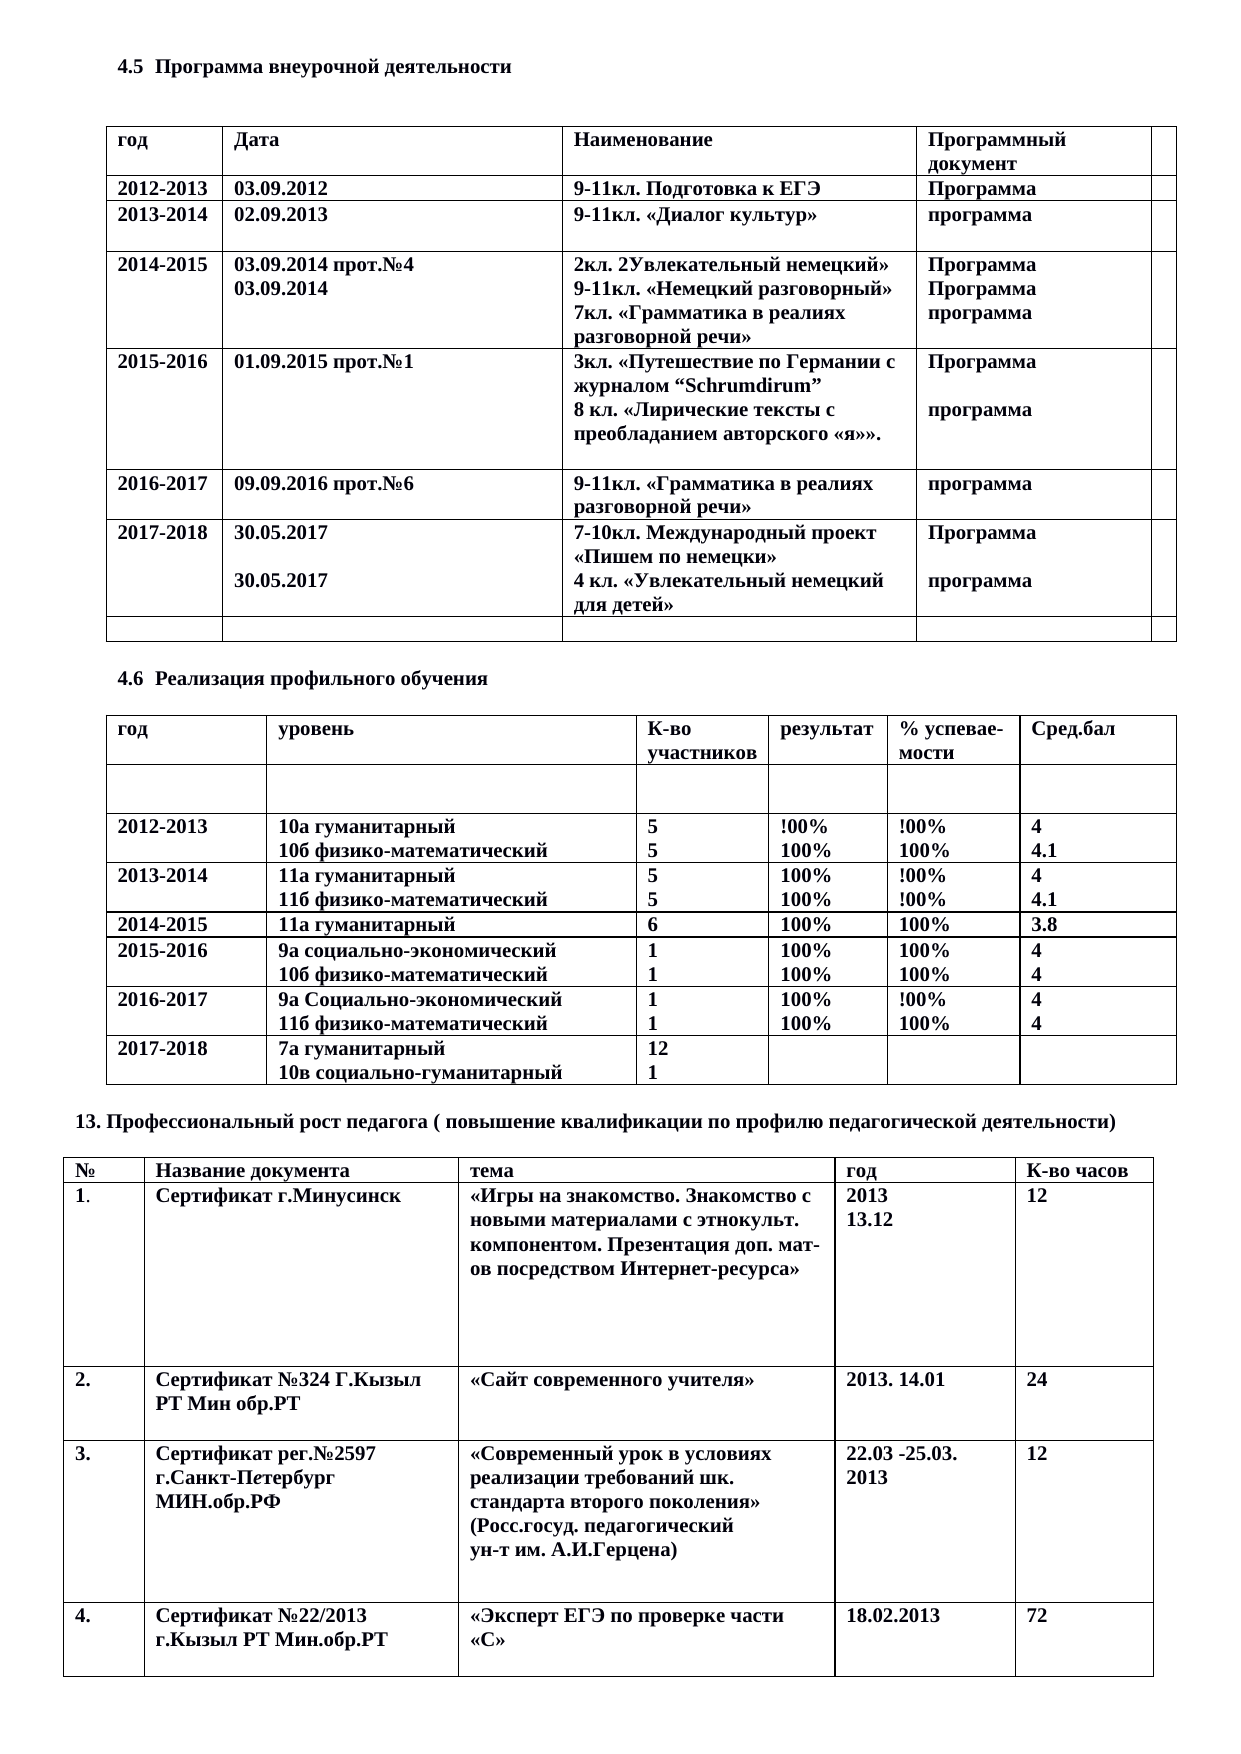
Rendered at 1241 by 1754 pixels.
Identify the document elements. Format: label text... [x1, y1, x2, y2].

table_cell [888, 1036, 1019, 1084]
table_header К-во часов [1016, 1158, 1153, 1182]
table_cell 09.09.2016 прот.№6 [223, 470, 562, 518]
table_cell 4 4 [1021, 938, 1176, 986]
table_cell !00% !00% [888, 863, 1019, 911]
table_cell [223, 617, 562, 641]
table_cell 02.09.2013 [223, 201, 562, 251]
table_cell [1021, 765, 1176, 813]
table_header К-во участников [637, 716, 768, 764]
table_cell 2017-2018 [107, 1036, 266, 1084]
table_cell 18.02.2013 [836, 1603, 1015, 1676]
table_cell 12 1 [637, 1036, 768, 1084]
table_cell 2013-2014 [107, 863, 266, 911]
table_cell Сертификат №324 Г.Кызыл РТ Мин обр.РТ [145, 1367, 458, 1440]
table_header тема [459, 1158, 834, 1182]
table_header Дата [223, 127, 562, 175]
table_cell 100% 100% [769, 863, 887, 911]
table_cell [888, 765, 1019, 813]
table_cell «Игры на знакомство. Знакомство с новыми материалами с этнокульт. компонентом. Презентация доп. мат-ов посредством Интернет-ресурса» [459, 1183, 834, 1366]
text 13. Профессиональный рост педагога ( повышение квалификации по профилю педагогической деятельности) [75, 1109, 1165, 1133]
table_cell 3.8 [1021, 913, 1176, 936]
table_header % успевае-мости [888, 716, 1019, 764]
table_cell 5 5 [637, 863, 768, 911]
table_header Наименование [563, 127, 916, 175]
table_cell 2. [64, 1367, 144, 1440]
table_cell Программа программа [917, 349, 1151, 469]
table_cell 9-11кл. Подготовка к ЕГЭ [563, 176, 916, 200]
table_cell 9а социально-экономический 10б физико-математический [267, 938, 636, 986]
table_cell «Сайт современного учителя» [459, 1367, 834, 1440]
table_cell 6 [637, 913, 768, 936]
table_cell 2016-2017 [107, 987, 266, 1035]
table_header [1152, 127, 1176, 175]
table_cell 2016-2017 [107, 470, 222, 518]
table_cell 2017-2018 [107, 520, 222, 616]
table_cell Программа программа [917, 520, 1151, 616]
table_cell программа [917, 470, 1151, 518]
table_cell [1152, 617, 1176, 641]
table_cell [1152, 252, 1176, 348]
table_header результат [769, 716, 887, 764]
table_cell 03.09.2012 [223, 176, 562, 200]
table_cell 7-10кл. Международный проект «Пишем по немецки» 4 кл. «Увлекательный немецкий для детей» [563, 520, 916, 616]
table_cell 1 1 [637, 938, 768, 986]
list Реализация профильного обучения [117, 666, 1165, 690]
table_cell 100% [769, 913, 887, 936]
table_cell 100% 100% [769, 938, 887, 986]
list Программа внеурочной деятельности [117, 54, 1165, 78]
table_cell [107, 765, 266, 813]
table_cell 72 [1016, 1603, 1153, 1676]
table_cell 4 4 [1021, 987, 1176, 1035]
table_cell 11а гуманитарный [267, 913, 636, 936]
table_cell 2014-2015 [107, 913, 266, 936]
table_cell 2013. 14.01 [836, 1367, 1015, 1440]
table_cell 01.09.2015 прот.№1 [223, 349, 562, 469]
table_header год [107, 127, 222, 175]
table_cell 100% [888, 913, 1019, 936]
table_cell 5 5 [637, 814, 768, 862]
table_header уровень [267, 716, 636, 764]
table_cell [1152, 349, 1176, 469]
table_cell 2013-2014 [107, 201, 222, 251]
table_cell программа [917, 201, 1151, 251]
table_cell 12 [1016, 1183, 1153, 1366]
table_cell «Современный урок в условиях реализации требований шк. стандарта второго поколения» (Росс.госуд. педагогический ун-т им. А.И.Герцена) [459, 1441, 834, 1602]
table_cell [1152, 201, 1176, 251]
table_header № [64, 1158, 144, 1182]
table_cell 1 1 [637, 987, 768, 1035]
table_cell !00% 100% [769, 814, 887, 862]
table_cell 10а гуманитарный 10б физико-математический [267, 814, 636, 862]
table_cell [1152, 520, 1176, 616]
table_cell 2012-2013 [107, 176, 222, 200]
table_cell 9-11кл. «Диалог культур» [563, 201, 916, 251]
table_cell Сертификат №22/2013 г.Кызыл РТ Мин.обр.РТ [145, 1603, 458, 1676]
table_cell 24 [1016, 1367, 1153, 1440]
table_cell [107, 617, 222, 641]
table_cell [769, 765, 887, 813]
table_cell Сертификат г.Минусинск [145, 1183, 458, 1366]
table_cell 1. [64, 1183, 144, 1366]
table_cell 2013 13.12 [836, 1183, 1015, 1366]
table_cell [917, 617, 1151, 641]
table_cell 30.05.2017 30.05.2017 [223, 520, 562, 616]
table_cell 3. [64, 1441, 144, 1602]
table_cell !00% 100% [888, 814, 1019, 862]
table_cell 2012-2013 [107, 814, 266, 862]
table_cell 22.03 -25.03. 2013 [836, 1441, 1015, 1602]
table_cell 100% 100% [888, 938, 1019, 986]
table_header Название документа [145, 1158, 458, 1182]
table_cell Программа [917, 176, 1151, 200]
table_cell 03.09.2014 прот.№4 03.09.2014 [223, 252, 562, 348]
table_cell [1021, 1036, 1176, 1084]
table_cell 4 4.1 [1021, 863, 1176, 911]
table_cell 2015-2016 [107, 349, 222, 469]
table_cell [769, 1036, 887, 1084]
table_cell 4 4.1 [1021, 814, 1176, 862]
table_cell [1152, 470, 1176, 518]
table_cell 9а Социально-экономический 11б физико-математический [267, 987, 636, 1035]
table_cell «Эксперт ЕГЭ по проверке части «С» [459, 1603, 834, 1676]
table_header год [107, 716, 266, 764]
table_cell Сертификат рег.№2597 г.Санкт-Петербург МИН.обр.РФ [145, 1441, 458, 1602]
table_cell 7а гуманитарный 10в социально-гуманитарный [267, 1036, 636, 1084]
table_cell [267, 765, 636, 813]
table_cell [563, 617, 916, 641]
table_cell !00% 100% [888, 987, 1019, 1035]
table_cell 2кл. 2Увлекательный немецкий» 9-11кл. «Немецкий разговорный» 7кл. «Грамматика в реалиях разговорной речи» [563, 252, 916, 348]
table_cell 3кл. «Путешествие по Германии с журналом “Schrumdirum” 8 кл. «Лирические тексты с преобладанием авторского «я»». [563, 349, 916, 469]
table_cell 2014-2015 [107, 252, 222, 348]
table_cell [1152, 176, 1176, 200]
table_cell 4. [64, 1603, 144, 1676]
table_cell 9-11кл. «Грамматика в реалиях разговорной речи» [563, 470, 916, 518]
table_header Программный документ [917, 127, 1151, 175]
table_header Сред.бал [1021, 716, 1176, 764]
table_cell 2015-2016 [107, 938, 266, 986]
table_cell 11а гуманитарный 11б физико-математический [267, 863, 636, 911]
table_cell 100% 100% [769, 987, 887, 1035]
table_cell [637, 765, 768, 813]
table_cell Программа Программа программа [917, 252, 1151, 348]
table_cell 12 [1016, 1441, 1153, 1602]
table_header год [836, 1158, 1015, 1182]
